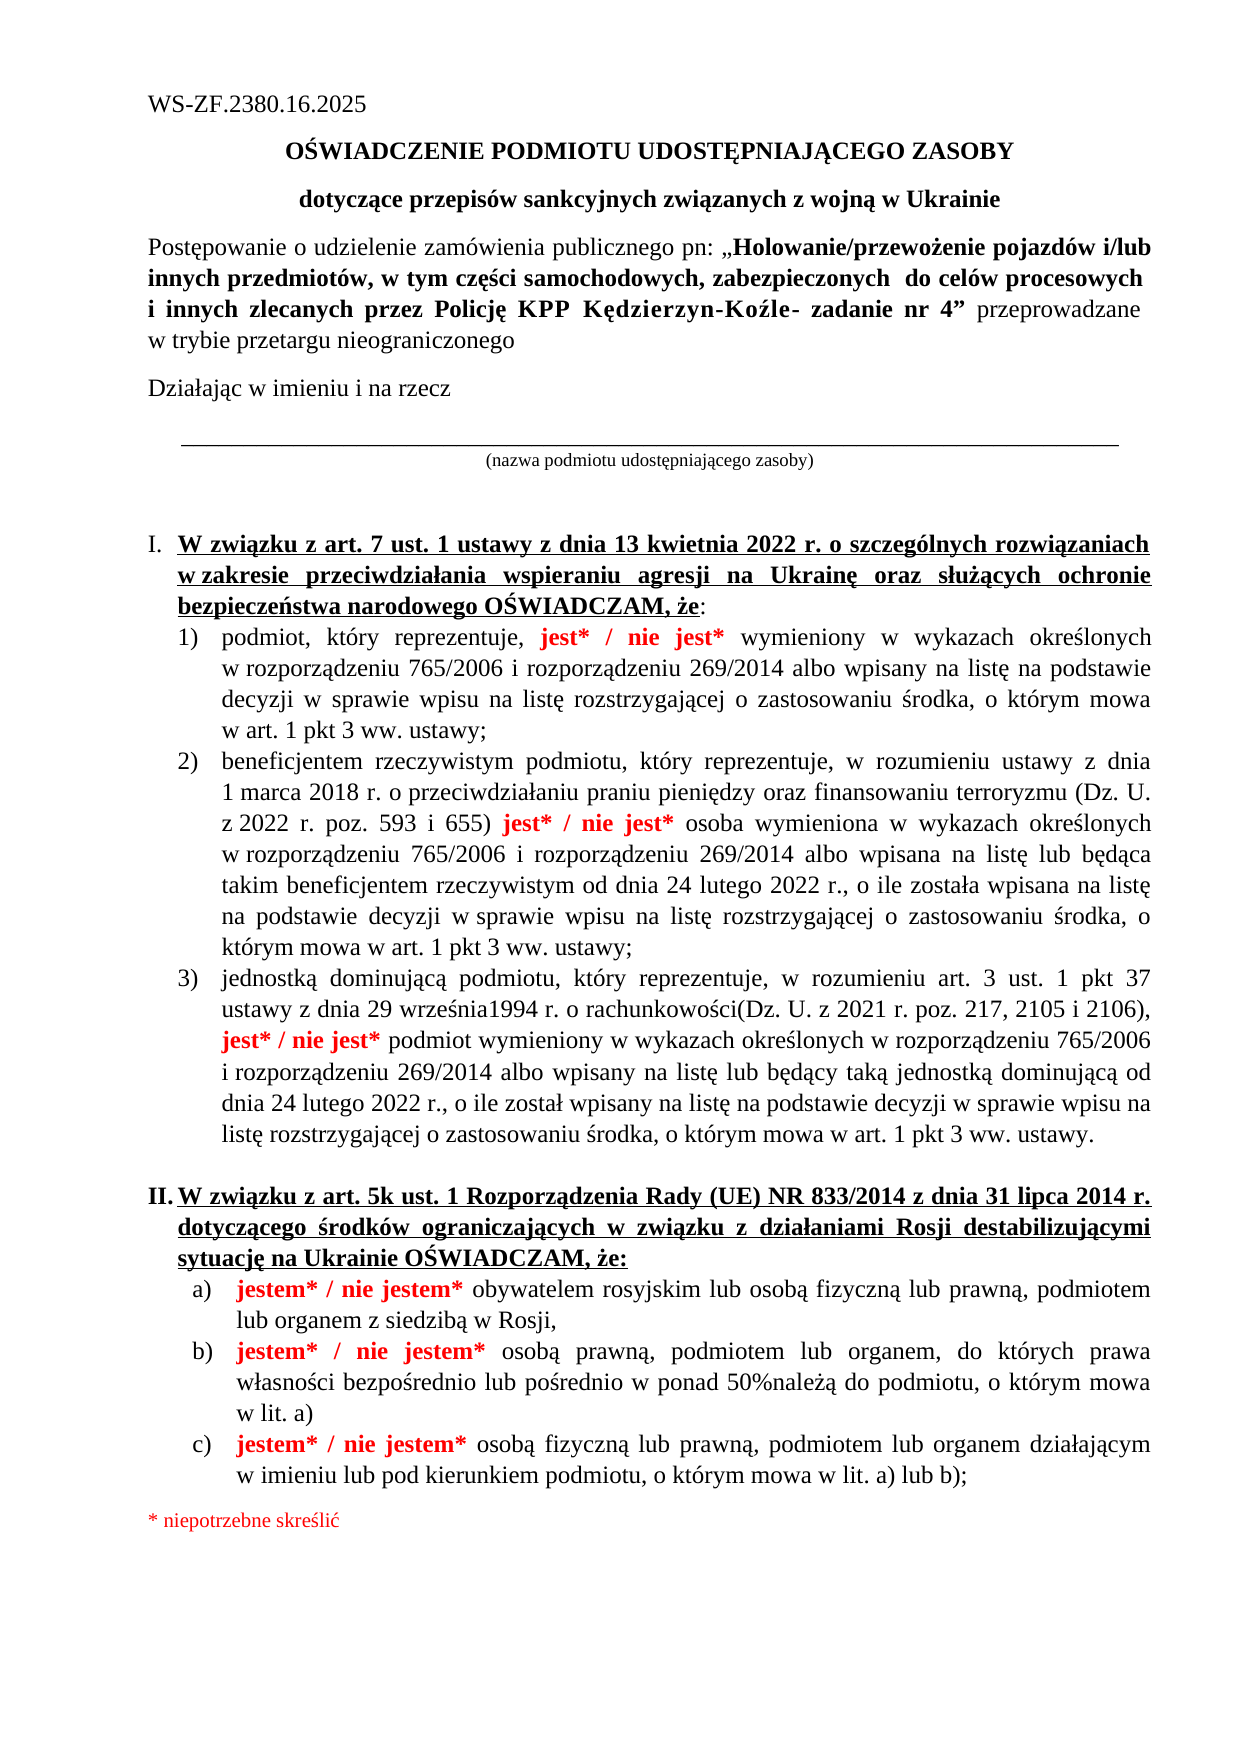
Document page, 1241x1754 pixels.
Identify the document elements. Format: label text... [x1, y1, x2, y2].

list podmiot, który reprezentuje, jest* / nie jest* wymieniony w wykazach określonych w rozporządzeniu 765/2006 i rozporządzeniu 269/2014 albo wpisany na listę na podstawie decyzji w sprawie wpisu na listę rozstrzygającej o zastosowaniu środka, o którym mowa w art. 1 pkt 3 ww. ustawy; [177, 622, 1152, 744]
list W związku z art. 5k ust. 1 Rozporządzenia Rady (UE) NR 833/2014 z dnia 31 lipca 2014 r. dotyczącego środków ograniczających w związku z działaniami Rosji destabilizującymi sytuację na Ukrainie OŚWIADCZAM, że: [148, 1181, 1152, 1272]
text Działając w imieniu i na rzecz [148, 373, 1152, 401]
list jestem* / nie jestem* obywatelem rosyjskim lub osobą fizyczną lub prawną, podmiotem lub organem z siedzibą w Rosji, [192, 1274, 1152, 1334]
list beneficjentem rzeczywistym podmiotu, który reprezentuje, w rozumieniu ustawy z dnia 1 marca 2018 r. o przeciwdziałaniu praniu pieniędzy oraz finansowaniu terroryzmu (Dz. U. z 2022 r. poz. 593 i 655) jest* / nie jest* osoba wymieniona w wykazach określonych w rozporządzeniu 765/2006 i rozporządzeniu 269/2014 albo wpisana na listę lub będąca takim beneficjentem rzeczywistym od dnia 24 lutego 2022 r., o ile została wpisana na listę na podstawie decyzji w sprawie wpisu na listę rozstrzygającej o zastosowaniu środka, o którym mowa w art. 1 pkt 3 ww. ustawy; [177, 746, 1152, 961]
text ___________________________________________________________________________ [148, 420, 1152, 449]
list jestem* / nie jestem* osobą prawną, podmiotem lub organem, do których prawa własności bezpośrednio lub pośrednio w ponad 50%należą do podmiotu, o którym mowa w lit. a) [192, 1336, 1152, 1427]
text * niepotrzebne skreślić [148, 1508, 1152, 1532]
list jednostką dominującą podmiotu, który reprezentuje, w rozumieniu art. 3 ust. 1 pkt 37 ustawy z dnia 29 września1994 r. o rachunkowości(Dz. U. z 2021 r. poz. 217, 2105 i 2106), jest* / nie jest* podmiot wymieniony w wykazach określonych w rozporządzeniu 765/2006 i rozporządzeniu 269/2014 albo wpisany na listę lub będący taką jednostką dominującą od dnia 24 lutego 2022 r., o ile został wpisany na listę na podstawie decyzji w sprawie wpisu na listę rozstrzygającej o zastosowaniu środka, o którym mowa w art. 1 pkt 3 ww. ustawy. [177, 963, 1152, 1147]
text Postępowanie o udzielenie zamówienia publicznego pn: „Holowanie/przewożenie pojazdów i/lub innych przedmiotów, w tym części samochodowych, zabezpieczonych do celów procesowych i innych zlecanych przez Policję KPP Kędzierzyn-Koźle- zadanie nr 4” przeprowadzane w trybie przetargu nieograniczonego [148, 232, 1152, 354]
text dotyczące przepisów sankcyjnych związanych z wojną w Ukrainie [148, 184, 1152, 213]
text WS-ZF.2380.16.2025 [148, 89, 1152, 117]
list W związku z art. 7 ust. 1 ustawy z dnia 13 kwietnia 2022 r. o szczególnych rozwiązaniach w zakresie przeciwdziałania wspieraniu agresji na Ukrainę oraz służących ochronie bezpieczeństwa narodowego OŚWIADCZAM, że: [148, 529, 1152, 620]
text OŚWIADCZENIE PODMIOTU UDOSTĘPNIAJĄCEGO ZASOBY [148, 136, 1152, 165]
list jestem* / nie jestem* osobą fizyczną lub prawną, podmiotem lub organem działającym w imieniu lub pod kierunkiem podmiotu, o którym mowa w lit. a) lub b); [192, 1429, 1152, 1489]
text (nazwa podmiotu udostępniającego zasoby) [148, 449, 1152, 471]
